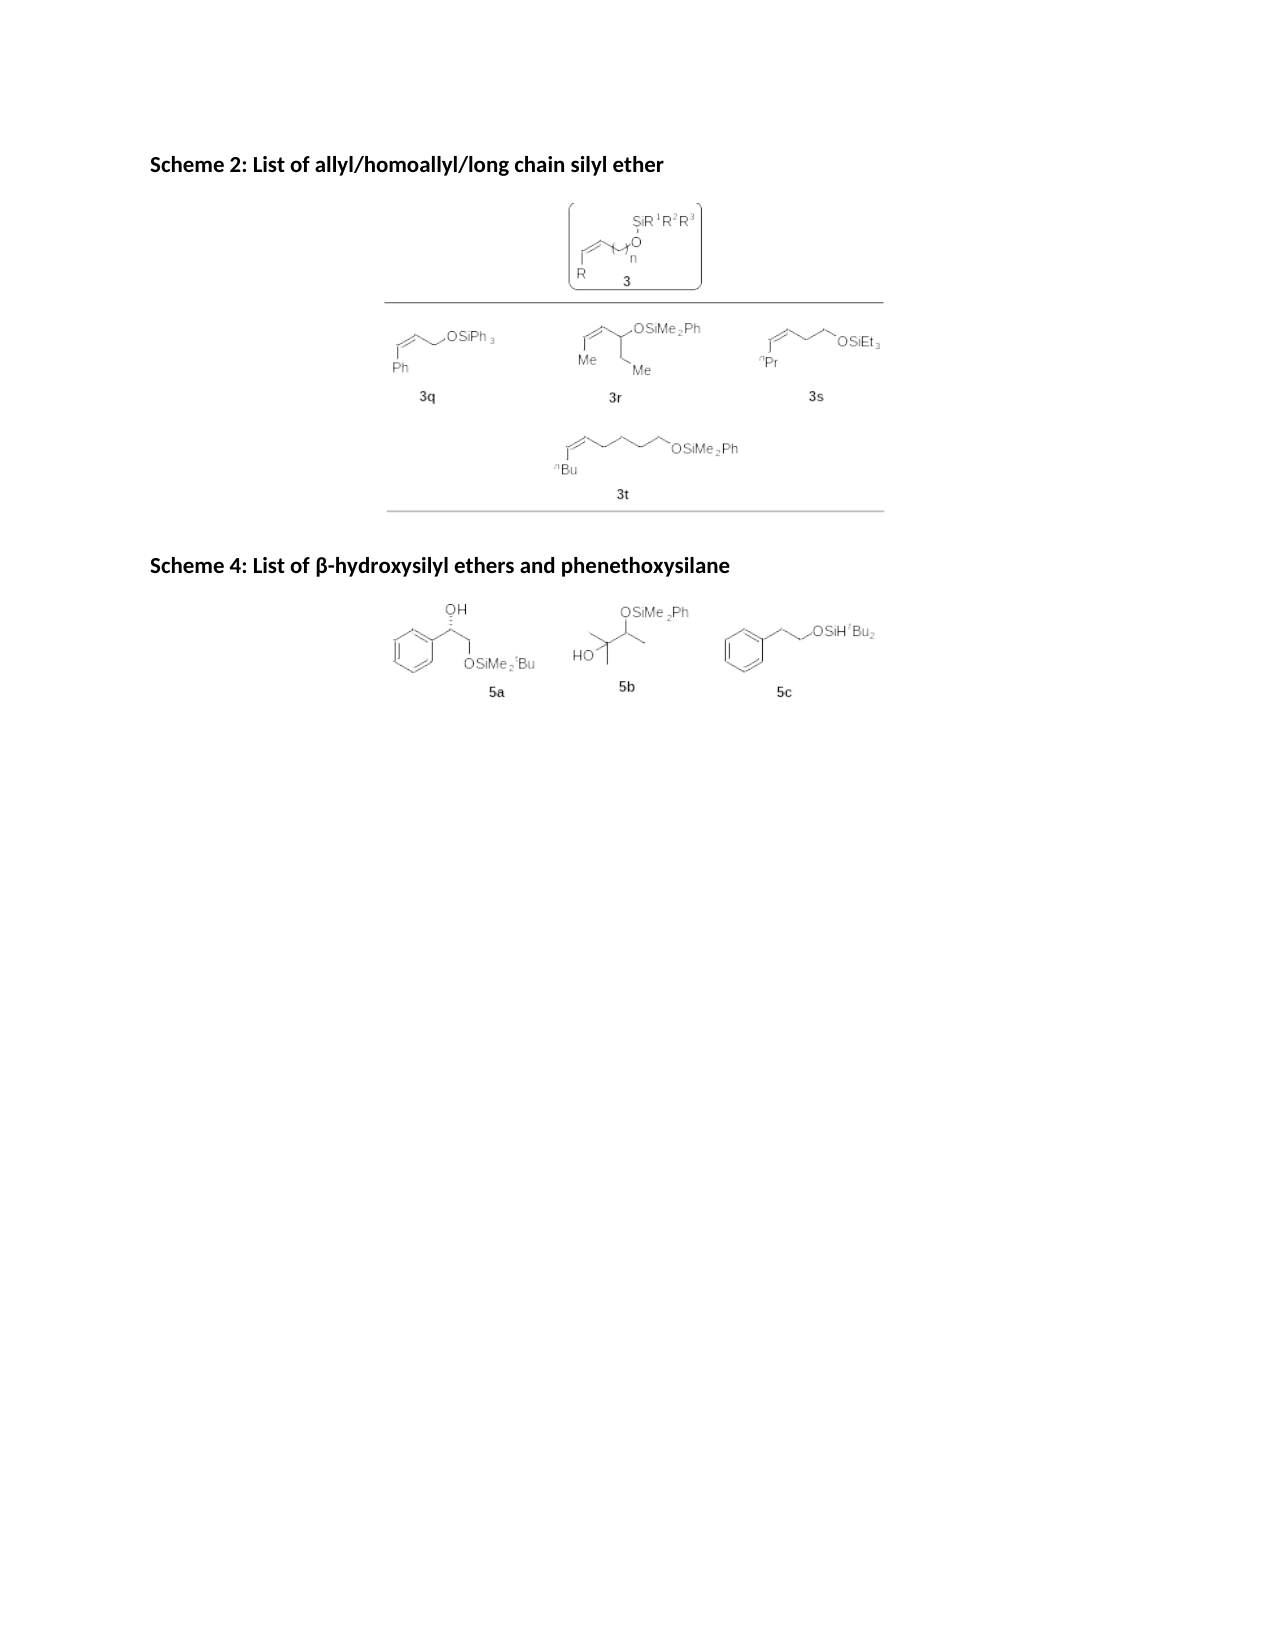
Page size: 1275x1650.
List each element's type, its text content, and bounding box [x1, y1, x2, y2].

text Scheme 4: List of β-hydroxysilyl ethers and phenethoxysilane [150, 552, 1125, 579]
text Scheme 2: List of allyl/homoallyl/long chain silyl ether [150, 150, 1125, 178]
